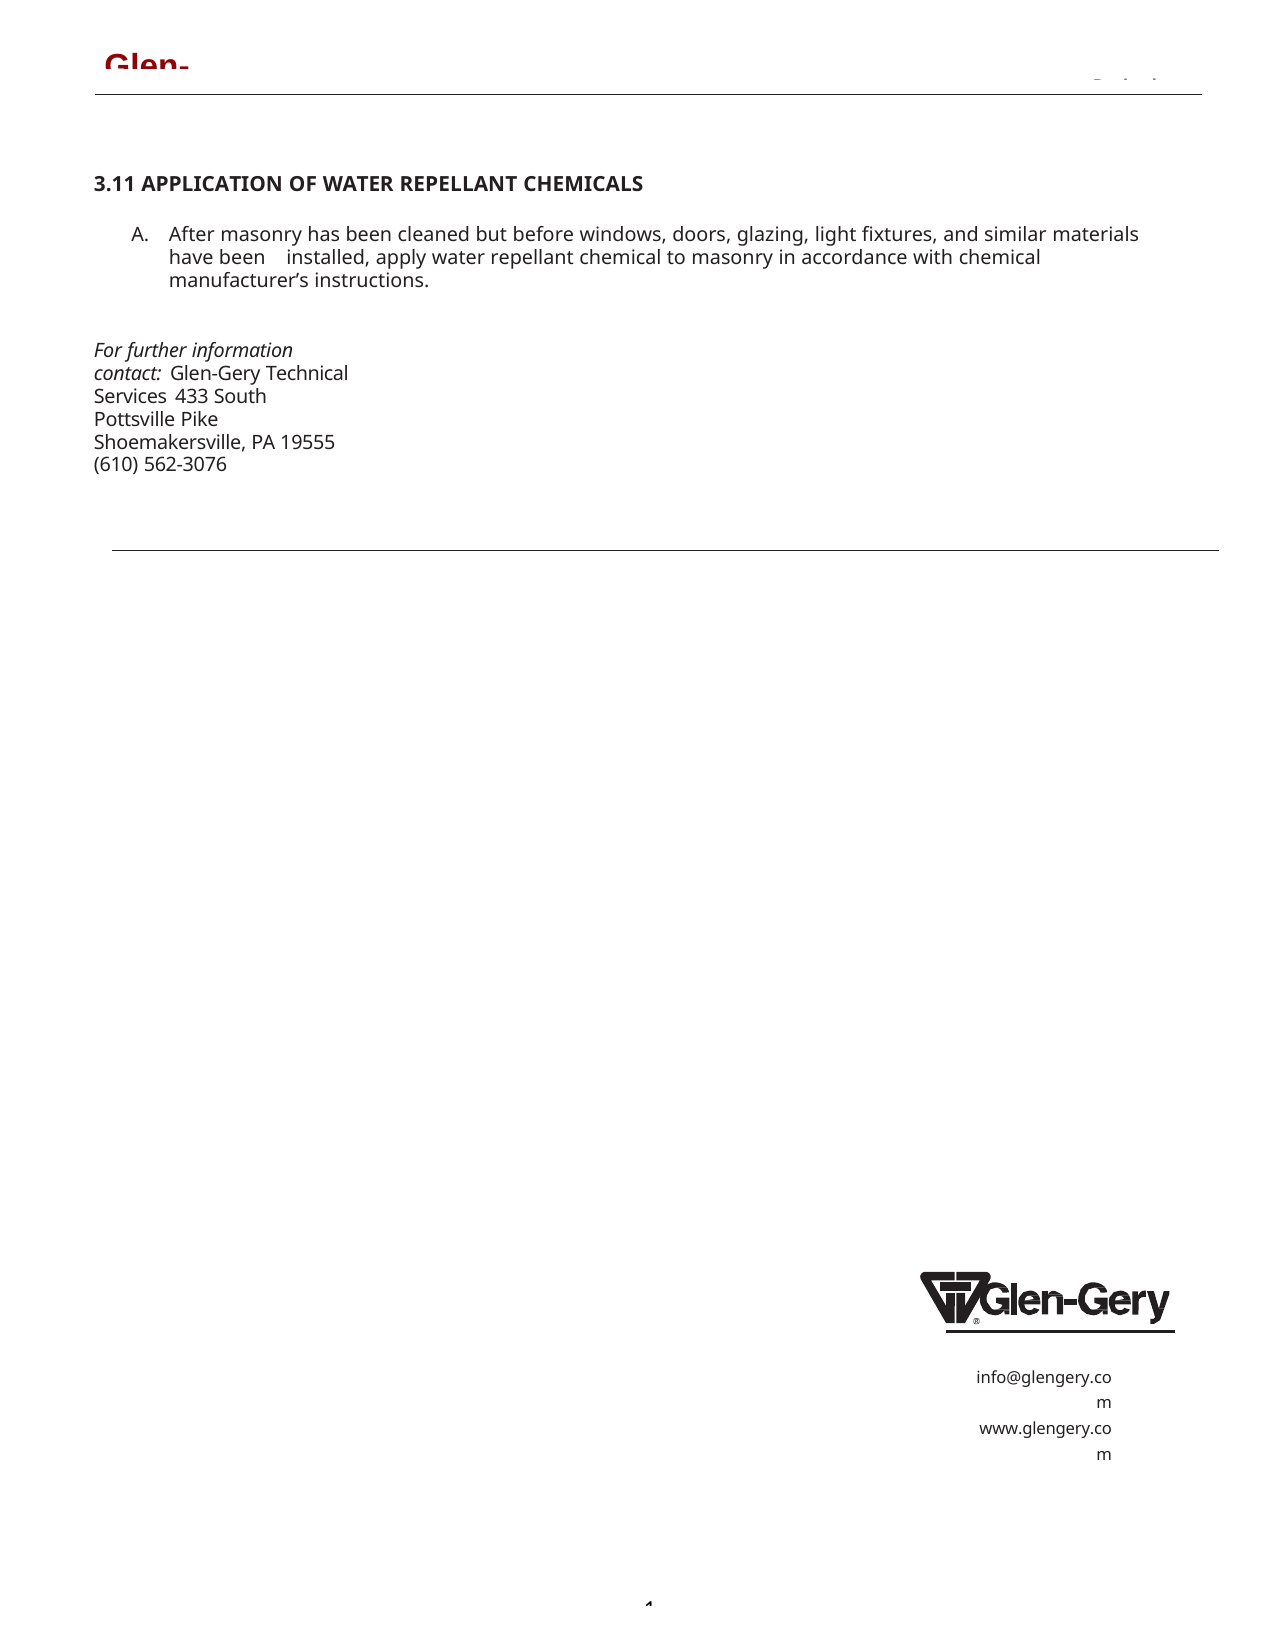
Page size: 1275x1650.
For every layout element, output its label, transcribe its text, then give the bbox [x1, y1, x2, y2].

text info@glengery.com www.glengery.com [975, 1366, 1112, 1465]
list After masonry has been cleaned but before windows, doors, glazing, light fixtures, and similar materials have been installed, apply water repellant chemical to masonry in accordance with chemical manufacturer’s instructions. [131, 223, 1154, 292]
text For further information contact: Glen-Gery Technical Services 433 South Pottsville Pike Shoemakersville, PA 19555 [94, 339, 348, 454]
text (610) 562-3076 [94, 454, 1212, 476]
subtitle APPLICATION OF WATER REPELLANT CHEMICALS [94, 169, 1212, 198]
